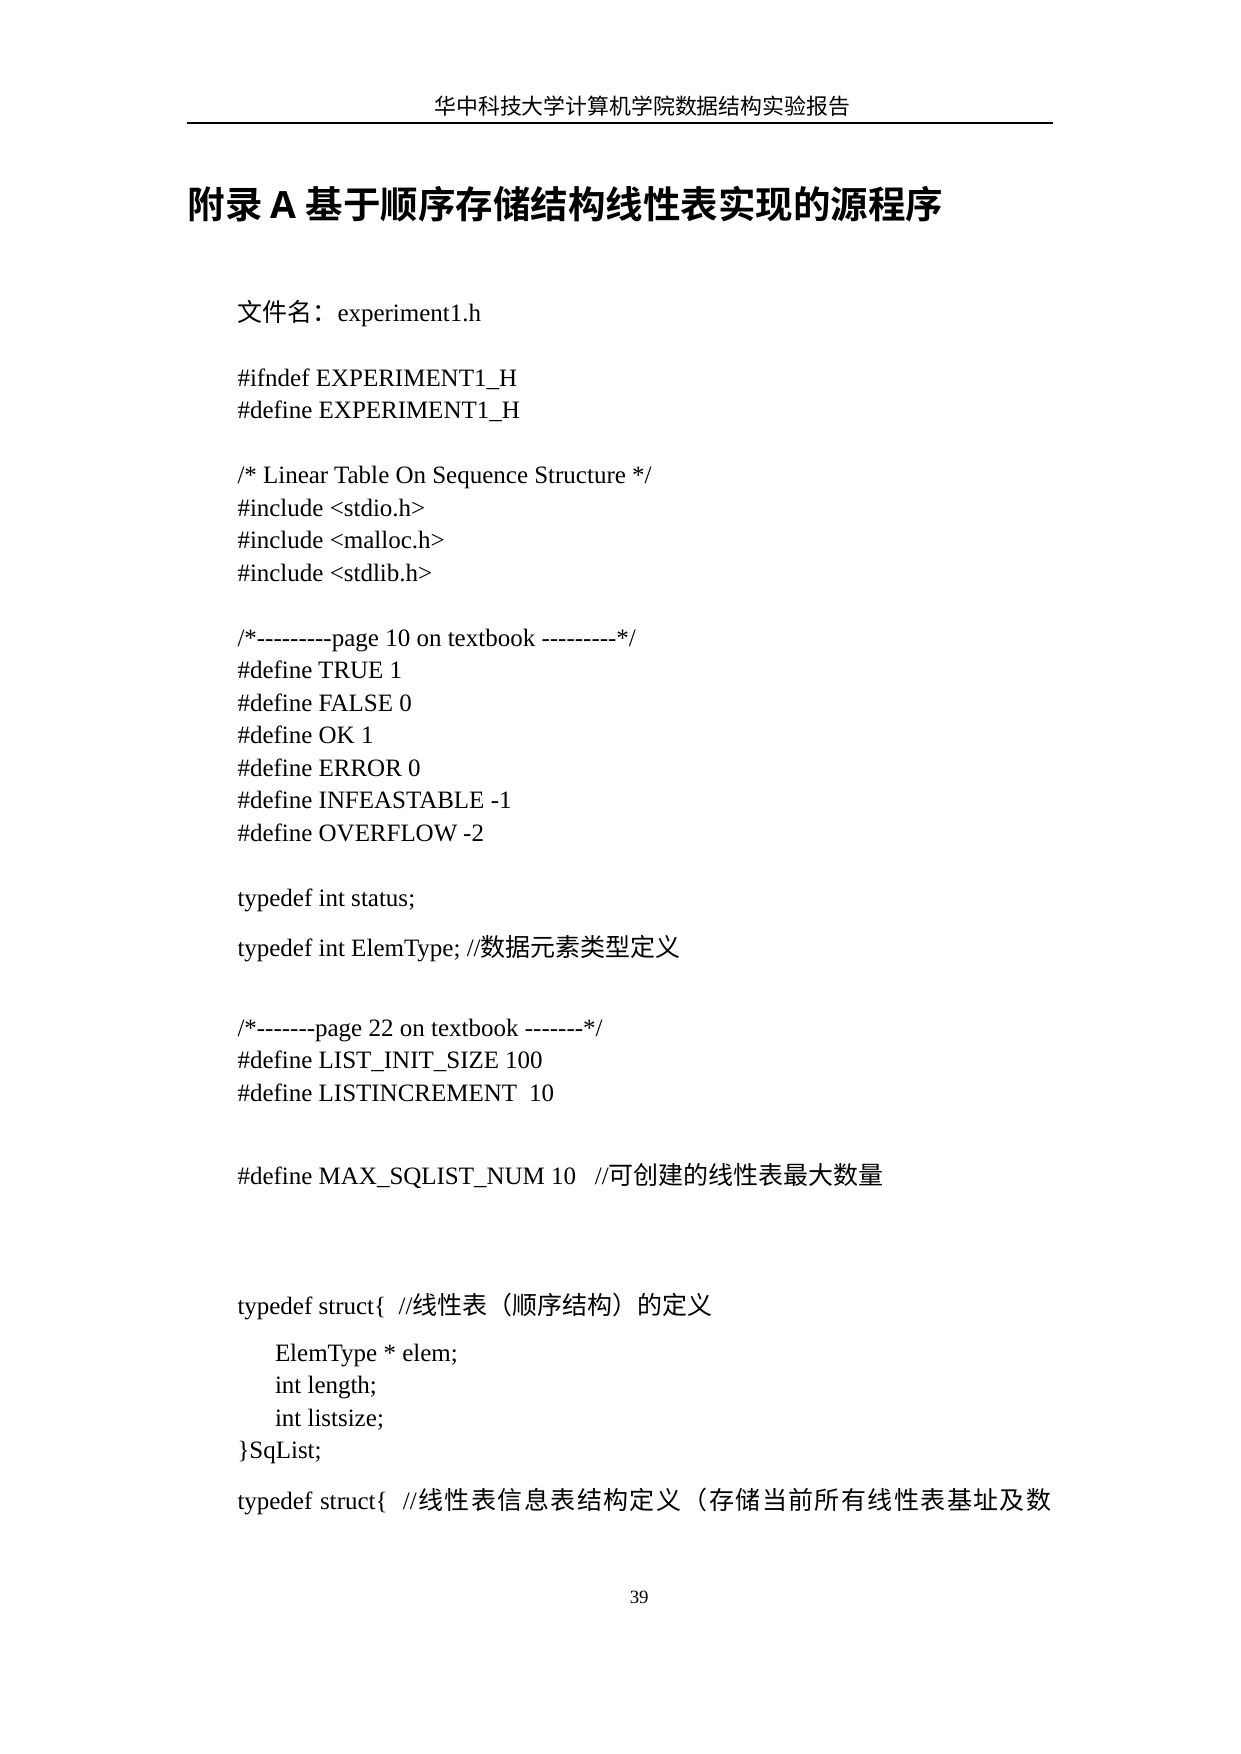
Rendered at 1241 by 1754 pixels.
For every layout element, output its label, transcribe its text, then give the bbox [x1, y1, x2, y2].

text #include <stdio.h> [187, 491, 1053, 523]
text 文件名：experiment1.h [187, 278, 1053, 343]
text typedef int status; [187, 881, 1053, 913]
text #define MAX_SQLIST_NUM 10 //可创建的线性表最大数量 [187, 1141, 1053, 1206]
text /* Linear Table On Sequence Structure */ [187, 458, 1053, 491]
text #include <stdlib.h> [187, 556, 1053, 588]
text #define LISTINCREMENT 10 [187, 1076, 1053, 1108]
text #define INFEASTABLE -1 [187, 783, 1053, 816]
text #define FALSE 0 [187, 686, 1053, 718]
text typedef struct{ //线性表（顺序结构）的定义 [187, 1271, 1053, 1336]
text }SqList; [187, 1433, 1053, 1466]
text #define OVERFLOW -2 [187, 816, 1053, 848]
text #ifndef EXPERIMENT1_H [187, 361, 1053, 393]
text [187, 1466, 1053, 1531]
text #include <malloc.h> [187, 523, 1053, 556]
text #define LIST_INIT_SIZE 100 [187, 1043, 1053, 1076]
text #define ERROR 0 [187, 751, 1053, 783]
text #define OK 1 [187, 718, 1053, 751]
text /*---------page 10 on textbook ---------*/ [187, 621, 1053, 653]
text #define TRUE 1 [187, 653, 1053, 686]
text int length; [187, 1368, 1053, 1401]
text /*-------page 22 on textbook -------*/ [187, 1011, 1053, 1043]
text ElemType * elem; [187, 1336, 1053, 1368]
text int listsize; [187, 1401, 1053, 1433]
text 附录A 基于顺序存储结构线性表实现的源程序 [187, 169, 1053, 234]
text #define EXPERIMENT1_H [187, 393, 1053, 426]
text typedef int ElemType; //数据元素类型定义 [187, 913, 1053, 978]
